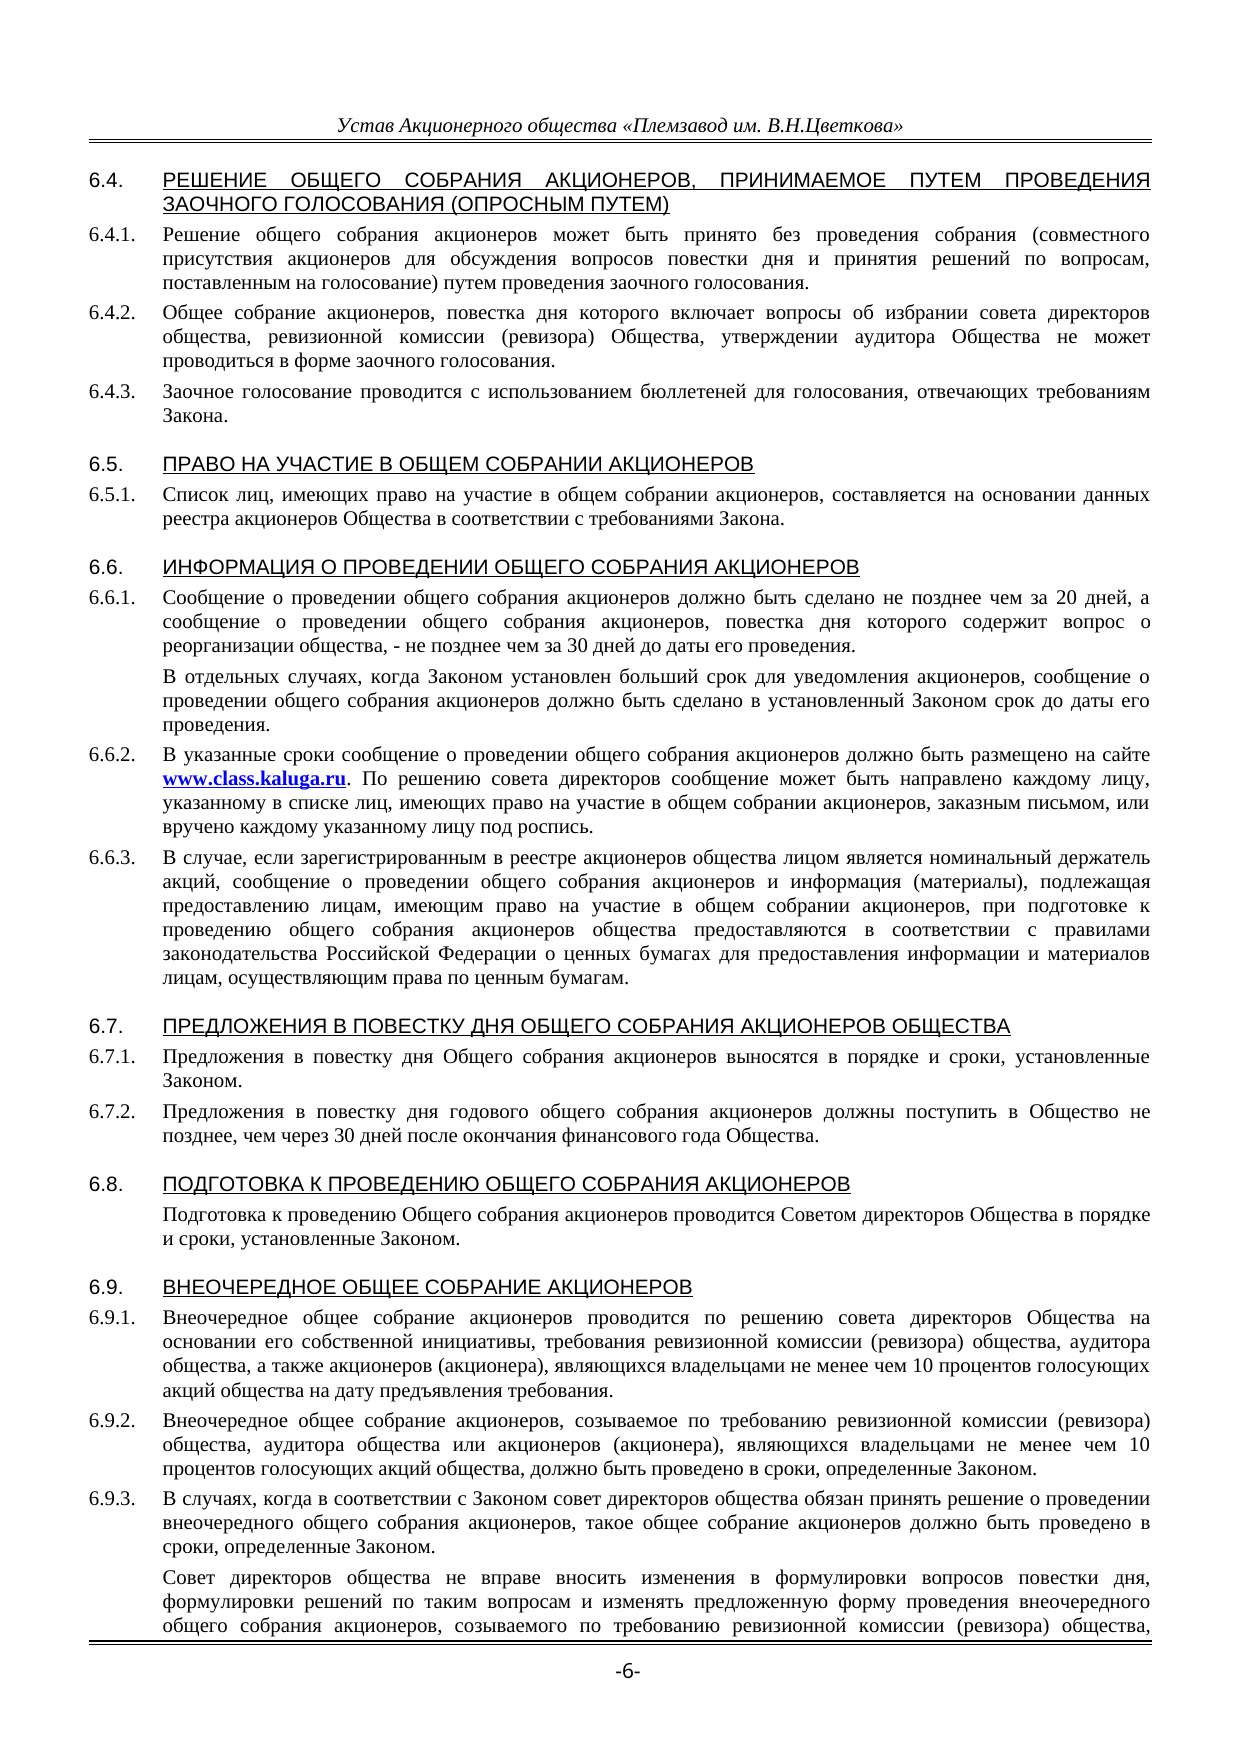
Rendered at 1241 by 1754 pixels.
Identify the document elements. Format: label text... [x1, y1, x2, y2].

subtitle В указанные сроки сообщение о проведении общего собрания акционеров должно быть размещено на сайте www.class.kaluga.ru. По решению совета директоров сообщение может быть направлено каждому лицу, указанному в списке лиц, имеющих право на участие в общем собрании акционеров, заказным письмом, или вручено каждому указанному лицу под роспись. [89, 742, 1152, 838]
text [162, 1565, 1152, 1637]
subtitle Подготовка к проведению общего собрания акционеров [89, 1172, 1152, 1196]
text Подготовка к проведению Общего собрания акционеров проводится Советом директоров Общества в порядке и сроки, установленные Законом. [162, 1202, 1152, 1250]
subtitle Внеочередное общее собрание акционеров проводится по решению совета директоров Общества на основании его собственной инициативы, требования ревизионной комиссии (ревизора) общества, аудитора общества, а также акционеров (акционера), являющихся владельцами не менее чем 10 процентов голосующих акций общества на дату предъявления требования. [89, 1305, 1152, 1402]
subtitle Сообщение о проведении общего собрания акционеров должно быть сделано не позднее чем за 20 дней, а сообщение о проведении общего собрания акционеров, повестка дня которого содержит вопрос о реорганизации общества, - не позднее чем за 30 дней до даты его проведения. [89, 585, 1152, 657]
subtitle В случае, если зарегистрированным в реестре акционеров общества лицом является номинальный держатель акций, сообщение о проведении общего собрания акционеров и информация (материалы), подлежащая предоставлению лицам, имеющим право на участие в общем собрании акционеров, при подготовке к проведению общего собрания акционеров общества предоставляются в соответствии с правилами законодательства Российской Федерации о ценных бумагах для предоставления информации и материалов лицам, осуществляющим права по ценным бумагам. [89, 845, 1152, 989]
subtitle Заочное голосование проводится с использованием бюллетеней для голосования, отвечающих требованиям Закона. [89, 379, 1152, 427]
subtitle Внеочередное общее собрание акционеров, созываемое по требованию ревизионной комиссии (ревизора) общества, аудитора общества или акционеров (акционера), являющихся владельцами не менее чем 10 процентов голосующих акций общества, должно быть проведено в сроки, определенные Законом. [89, 1408, 1152, 1480]
subtitle Предложения в повестку дня Общего собрания акционеров выносятся в порядке и сроки, установленные Законом. [89, 1044, 1152, 1092]
subtitle Общее собрание акционеров, повестка дня которого включает вопросы об избрании совета директоров общества, ревизионной комиссии (ревизора) Общества, утверждении аудитора Общества не может проводиться в форме заочного голосования. [89, 300, 1152, 372]
subtitle Предложения в повестку дня общего собрания акционеров общества [89, 1014, 1152, 1038]
subtitle В случаях, когда в соответствии с Законом совет директоров общества обязан принять решение о проведении внеочередного общего собрания акционеров, такое общее собрание акционеров должно быть проведено в сроки, определенные Законом. [89, 1486, 1152, 1558]
subtitle Решение общего собрания акционеров, принимаемое путем проведения заочного голосования (опросным путем) [89, 168, 1152, 216]
subtitle Право на участие в общем собрании акционеров [89, 452, 1152, 476]
subtitle Предложения в повестку дня годового общего собрания акционеров должны поступить в Общество не позднее, чем через 30 дней после окончания финансового года Общества. [89, 1099, 1152, 1147]
subtitle Внеочередное общее собрание акционеров [89, 1275, 1152, 1299]
text В отдельных случаях, когда Законом установлен больший срок для уведомления акционеров, сообщение о проведении общего собрания акционеров должно быть сделано в установленный Законом срок до даты его проведения. [162, 664, 1152, 736]
subtitle Решение общего собрания акционеров может быть принято без проведения собрания (совместного присутствия акционеров для обсуждения вопросов повестки дня и принятия решений по вопросам, поставленным на голосование) путем проведения заочного голосования. [89, 222, 1152, 294]
subtitle Список лиц, имеющих право на участие в общем собрании акционеров, составляется на основании данных реестра акционеров Общества в соответствии с требованиями Закона. [89, 482, 1152, 530]
subtitle Информация о проведении общего собрания акционеров [89, 555, 1152, 579]
